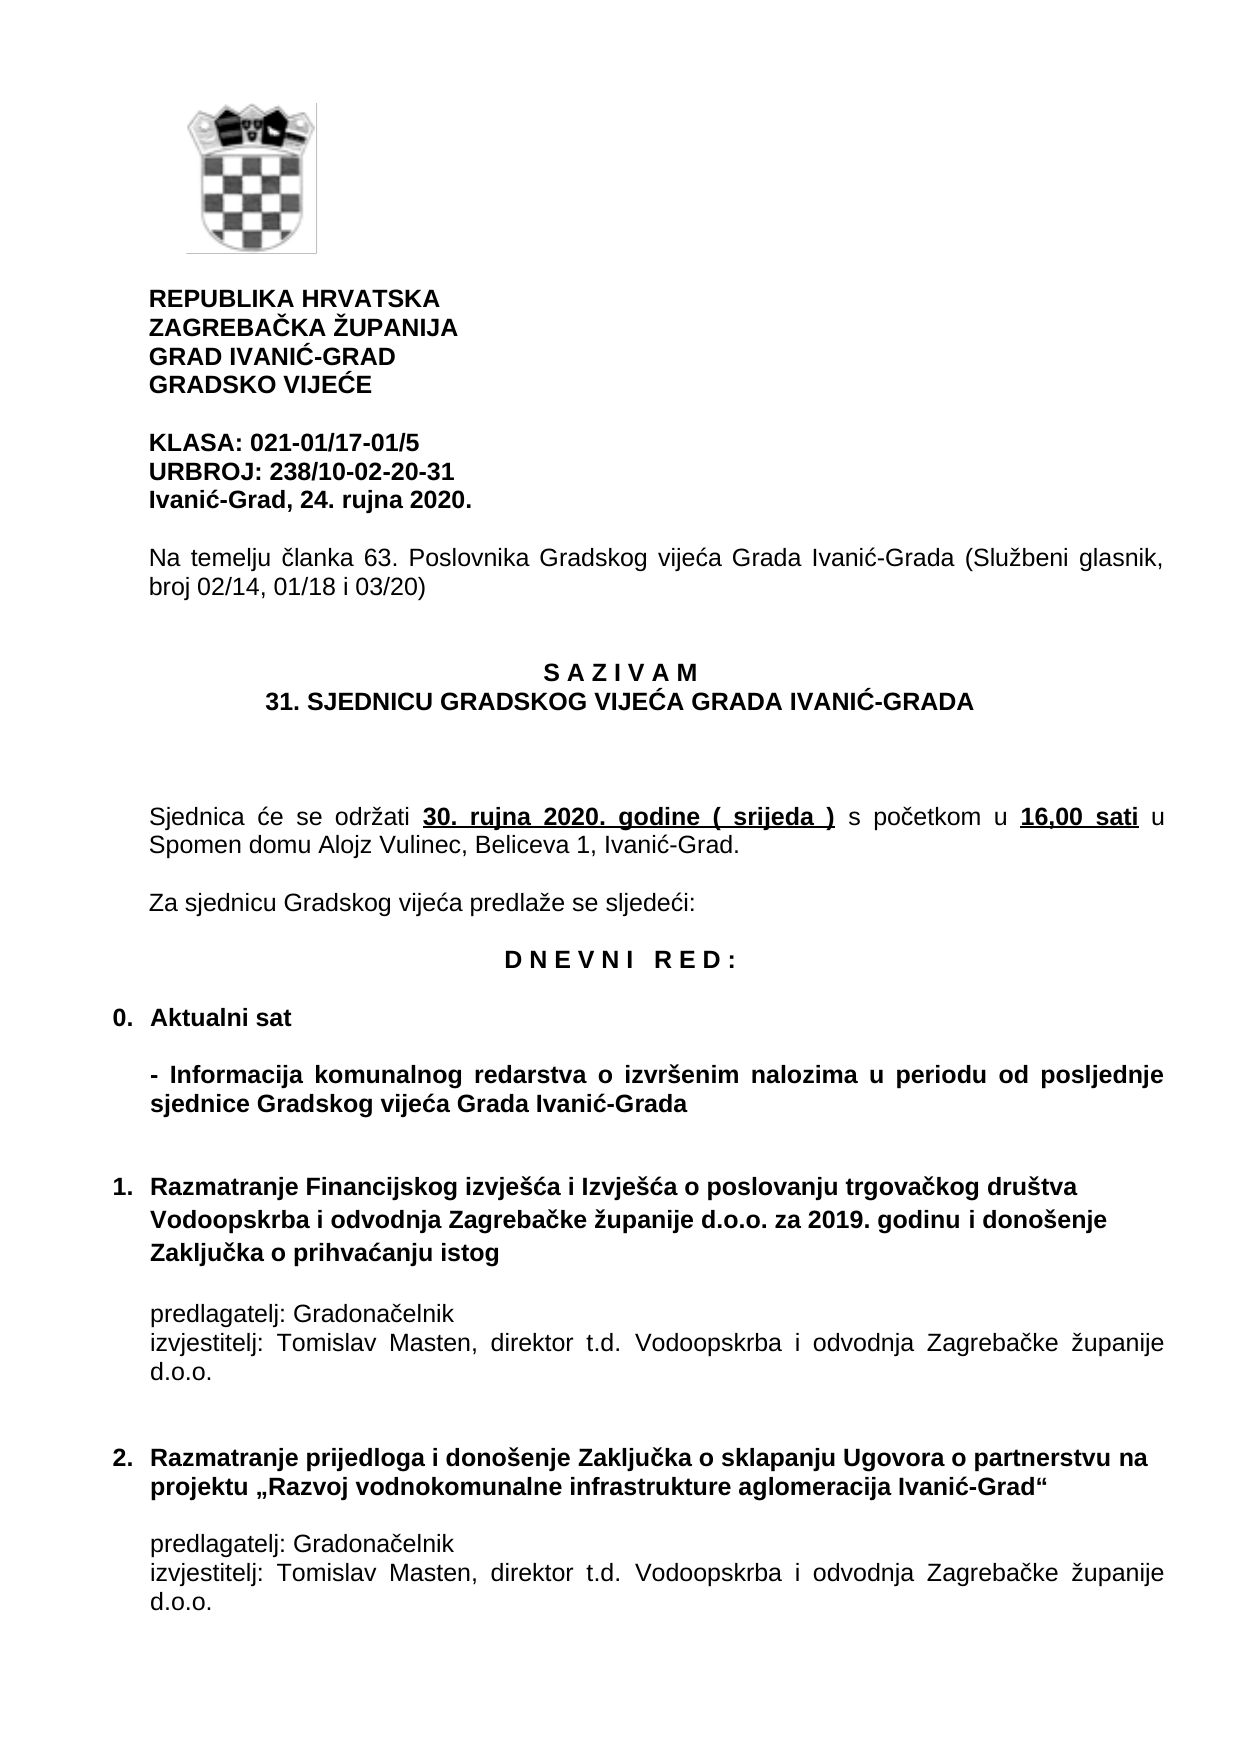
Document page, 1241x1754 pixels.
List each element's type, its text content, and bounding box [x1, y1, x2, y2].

list Aktualni sat [112, 1003, 1165, 1032]
text Sjednica će se održati 30. rujna 2020. godine ( srijeda ) s početkom u 16,00 sati u Spomen domu Alojz Vulinec, Beliceva 1, Ivanić-Grad. [149, 802, 1165, 859]
text ZAGREBAČKA ŽUPANIJA [75, 313, 1165, 342]
text S A Z I V A M [75, 658, 1165, 687]
text KLASA: 021-01/17-01/5 [75, 428, 1165, 457]
text D N E V N I R E D : [75, 945, 1165, 974]
list Razmatranje prijedloga i donošenje Zaključka o sklapanju Ugovora o partnerstvu na projektu „Razvoj vodnokomunalne infrastrukture aglomeracija Ivanić-Grad“ [112, 1443, 1165, 1501]
list izvjestitelj: Tomislav Masten, direktor t.d. Vodoopskrba i odvodnja Zagrebačke županije d.o.o. [150, 1558, 1165, 1616]
text Za sjednicu Gradskog vijeća predlaže se sljedeći: [75, 888, 1165, 917]
picture [186, 103, 319, 256]
list predlagatelj: Gradonačelnik [150, 1529, 1165, 1558]
text REPUBLIKA HRVATSKA [75, 284, 1165, 313]
list izvjestitelj: Tomislav Masten, direktor t.d. Vodoopskrba i odvodnja Zagrebačke županije d.o.o. [150, 1328, 1165, 1386]
text GRADSKO VIJEĆE [75, 370, 1165, 399]
text GRAD IVANIĆ-GRAD [75, 342, 1165, 370]
text 31. SJEDNICU GRADSKOG VIJEĆA GRADA IVANIĆ-GRADA [75, 687, 1165, 715]
text Ivanić-Grad, 24. rujna 2020. [75, 485, 1165, 514]
text URBROJ: 238/10-02-20-31 [75, 457, 1165, 485]
list predlagatelj: Gradonačelnik [150, 1299, 1165, 1328]
text - Informacija komunalnog redarstva o izvršenim nalozima u periodu od posljednje sjednice Gradskog vijeća Grada Ivanić-Grada [150, 1060, 1165, 1118]
text Na temelju članka 63. Poslovnika Gradskog vijeća Grada Ivanić-Grada (Službeni glasnik, broj 02/14, 01/18 i 03/20) [148, 543, 1165, 600]
list Razmatranje Financijskog izvješća i Izvješća o poslovanju trgovačkog društva Vodoopskrba i odvodnja Zagrebačke županije d.o.o. za 2019. godinu i donošenje Zaključka o prihvaćanju istog [112, 1172, 1165, 1266]
